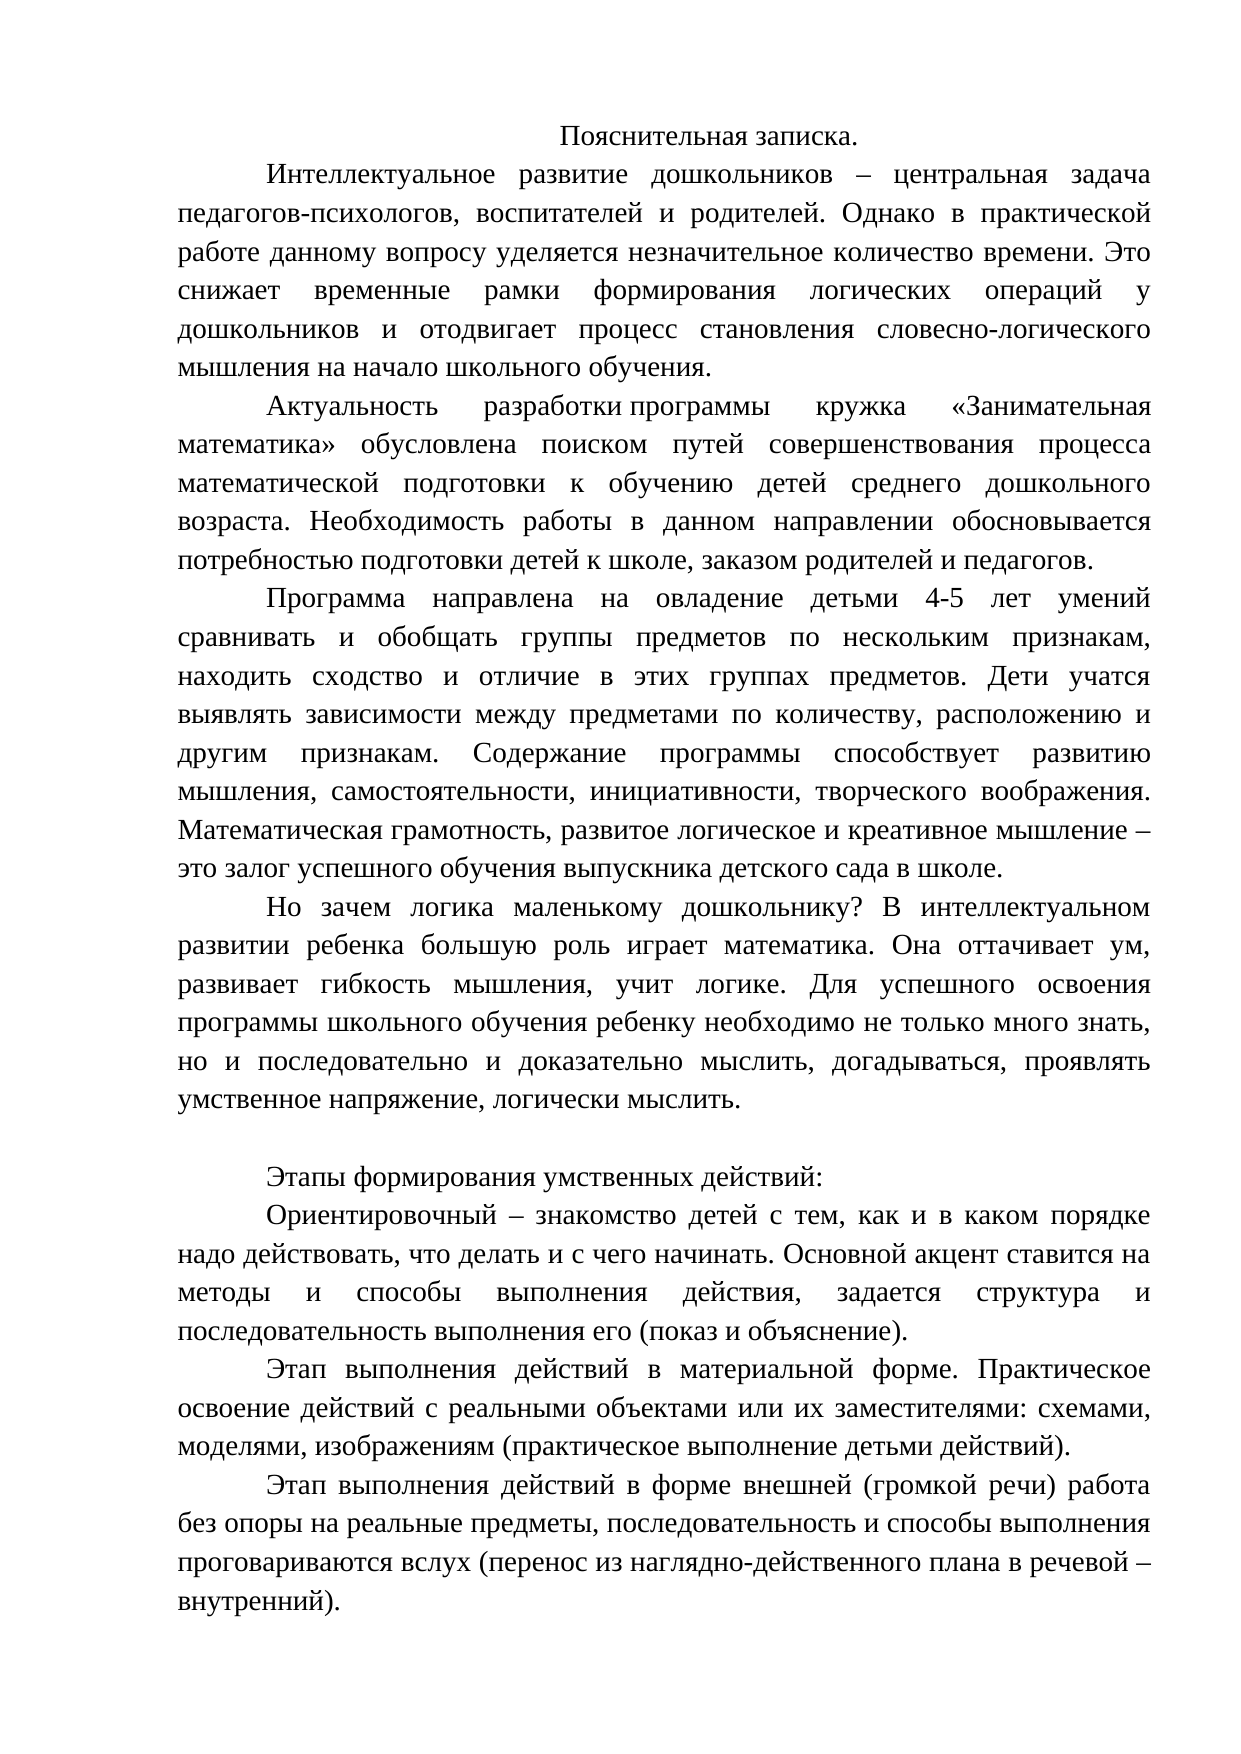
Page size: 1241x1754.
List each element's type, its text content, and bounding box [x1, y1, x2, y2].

text Пояснительная записка. [177, 118, 1152, 152]
text Ориентировочный – знакомство детей с тем, как и в каком порядке надо действовать, что делать и с чего начинать. Основной акцент ставится на методы и способы выполнения действия, задается структура и последовательность выполнения его (показ и объяснение). [177, 1197, 1152, 1346]
text Интеллектуальное развитие дошкольников – центральная задача педагогов-психологов, воспитателей и родителей. Однако в практической работе данному вопросу уделяется незначительное количество времени. Это снижает временные рамки формирования логических операций у дошкольников и отодвигает процесс становления словесно-логического мышления на начало школьного обучения. [177, 157, 1152, 383]
text Этап выполнения действий в форме внешней (громкой речи) работа без опоры на реальные предметы, последовательность и способы выполнения проговариваются вслух (перенос из наглядно-действенного плана в речевой – внутренний). [177, 1467, 1152, 1616]
text Актуальность разработки программы кружка «Занимательная математика» обусловлена поиском путей совершенствования процесса математической подготовки к обучению детей среднего дошкольного возраста. Необходимость работы в данном направлении обосновывается потребностью подготовки детей к школе, заказом родителей и педагогов. [177, 388, 1152, 576]
text Этапы формирования умственных действий: [177, 1159, 1152, 1192]
text Этап выполнения действий в материальной форме. Практическое освоение действий с реальными объектами или их заместителями: схемами, моделями, изображениям (практическое выполнение детьми действий). [177, 1351, 1152, 1462]
text Программа направлена на овладение детьми 4-5 лет умений сравнивать и обобщать группы предметов по нескольким признакам, находить сходство и отличие в этих группах предметов. Дети учатся выявлять зависимости между предметами по количеству, расположению и другим признакам. Содержание программы способствует развитию мышления, самостоятельности, инициативности, творческого воображения. Математическая грамотность, развитое логическое и креативное мышление – это залог успешного обучения выпускника детского сада в школе. [177, 581, 1152, 884]
text Но зачем логика маленькому дошкольнику? В интеллектуальном развитии ребенка большую роль играет математика. Она оттачивает ум, развивает гибкость мышления, учит логике. Для успешного освоения программы школьного обучения ребенку необходимо не только много знать, но и последовательно и доказательно мыслить, догадываться, проявлять умственное напряжение, логически мыслить. [177, 889, 1152, 1115]
